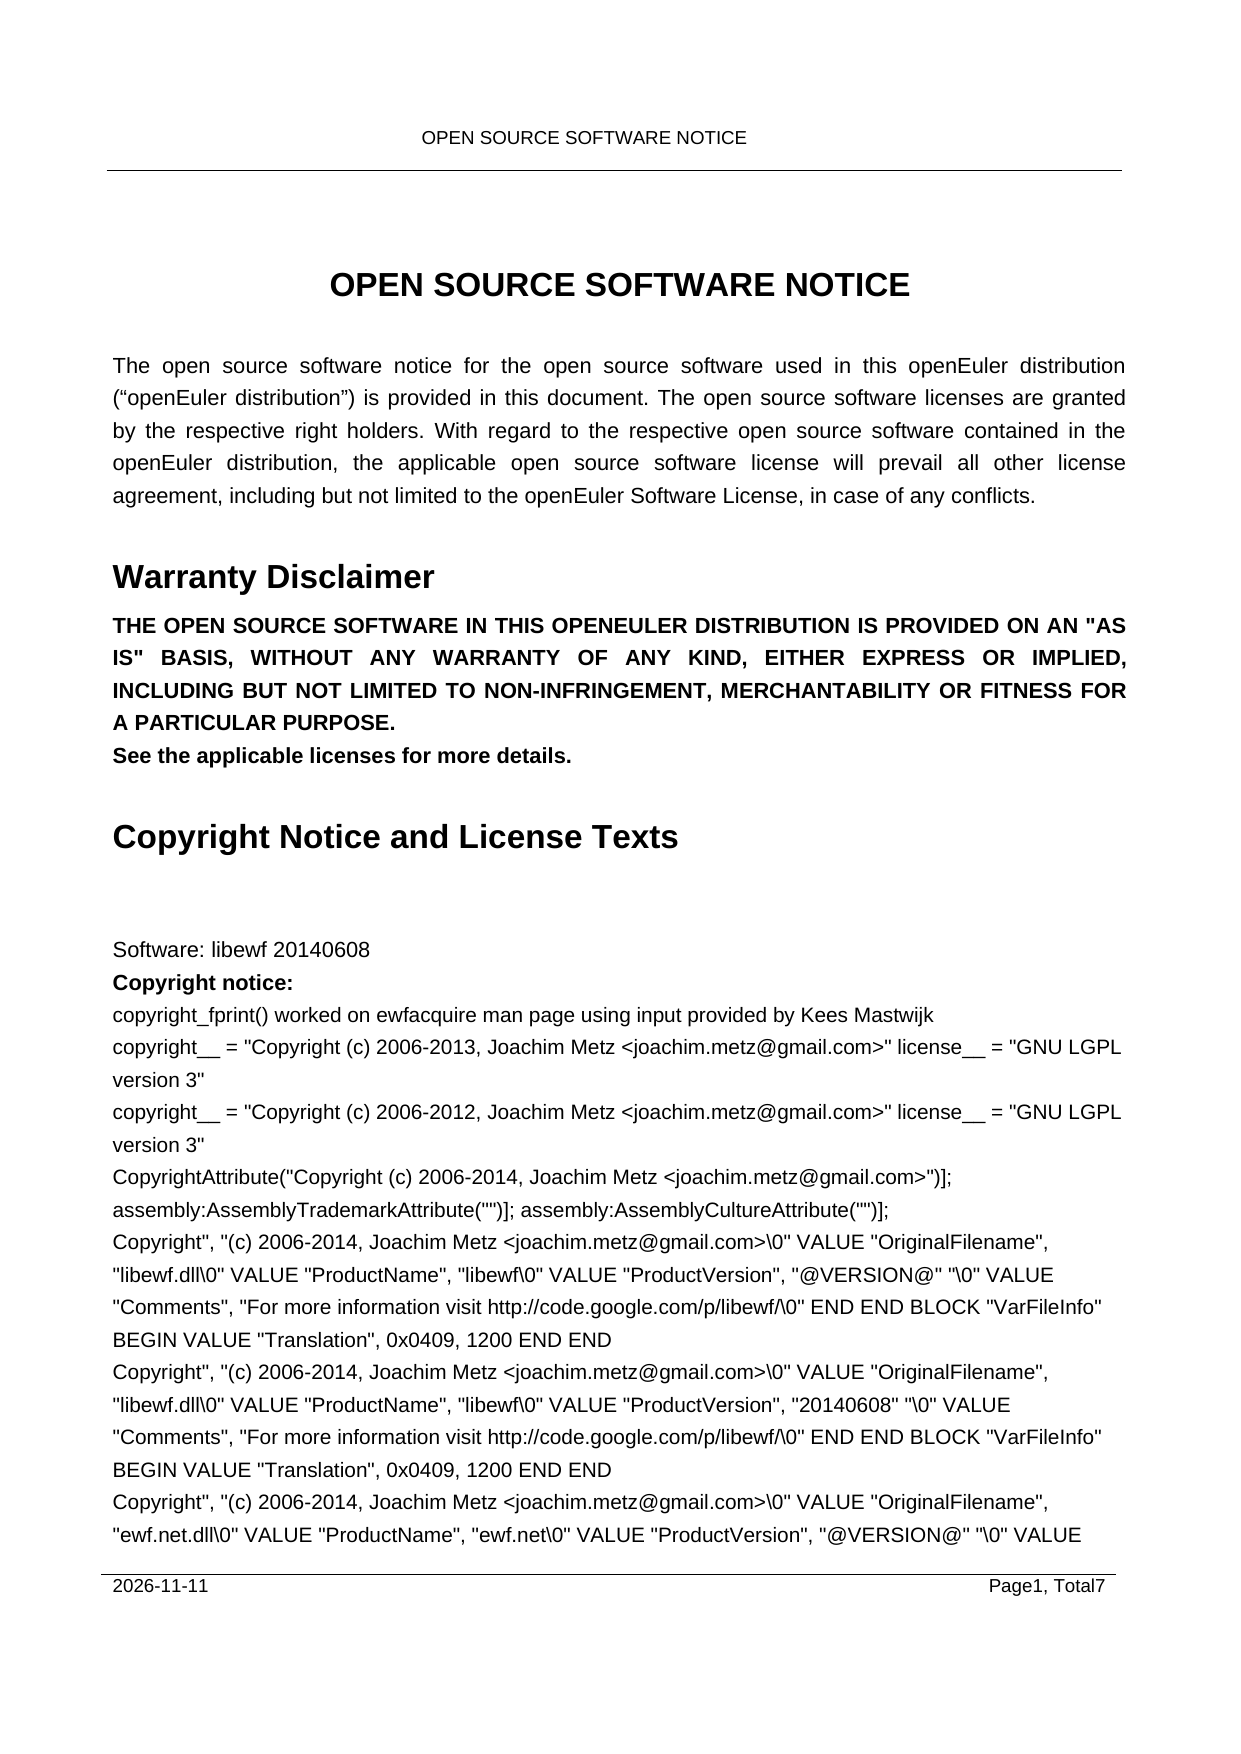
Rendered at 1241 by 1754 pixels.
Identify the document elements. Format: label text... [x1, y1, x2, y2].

text OPEN SOURCE SOFTWARE NOTICE [112, 251, 1128, 316]
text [112, 1486, 1128, 1551]
text copyright__ = "Copyright (c) 2006-2013, Joachim Metz <joachim.metz@gmail.com>" license__ = "GNU LGPL version 3" [112, 1031, 1128, 1096]
text Copyright", "(c) 2006-2014, Joachim Metz <joachim.metz@gmail.com>\0" VALUE "OriginalFilename", "libewf.dll\0" VALUE "ProductName", "libewf\0" VALUE "ProductVersion", "20140608" "\0" VALUE "Comments", "For more information visit http://code.google.com/p/libewf/\0" END END BLOCK "VarFileInfo" BEGIN VALUE "Translation", 0x0409, 1200 END END [112, 1356, 1128, 1486]
text CopyrightAttribute("Copyright (c) 2006-2014, Joachim Metz <joachim.metz@gmail.com>")]; assembly:AssemblyTrademarkAttribute("")]; assembly:AssemblyCultureAttribute("")]; [112, 1161, 1128, 1226]
text Software: libewf 20140608 [112, 933, 1128, 966]
text Copyright notice: [112, 966, 1128, 998]
text The open source software notice for the open source software used in this openEuler distribution (“openEuler distribution”) is provided in this document. The open source software licenses are granted by the respective right holders. With regard to the respective open source software contained in the openEuler distribution, the applicable open source software license will prevail all other license agreement, including but not limited to the openEuler Software License, in case of any conflicts. [112, 349, 1128, 511]
text Copyright Notice and License Texts [112, 804, 1128, 869]
text THE OPEN SOURCE SOFTWARE IN THIS OPENEULER DISTRIBUTION IS PROVIDED ON AN "AS IS" BASIS, WITHOUT ANY WARRANTY OF ANY KIND, EITHER EXPRESS OR IMPLIED, INCLUDING BUT NOT LIMITED TO NON-INFRINGEMENT, MERCHANTABILITY OR FITNESS FOR A PARTICULAR PURPOSE. See the applicable licenses for more details. [112, 609, 1128, 771]
text copyright__ = "Copyright (c) 2006-2012, Joachim Metz <joachim.metz@gmail.com>" license__ = "GNU LGPL version 3" [112, 1096, 1128, 1161]
text Warranty Disclaimer [112, 544, 1128, 609]
text Copyright", "(c) 2006-2014, Joachim Metz <joachim.metz@gmail.com>\0" VALUE "OriginalFilename", "libewf.dll\0" VALUE "ProductName", "libewf\0" VALUE "ProductVersion", "@VERSION@" "\0" VALUE "Comments", "For more information visit http://code.google.com/p/libewf/\0" END END BLOCK "VarFileInfo" BEGIN VALUE "Translation", 0x0409, 1200 END END [112, 1226, 1128, 1356]
text copyright_fprint() worked on ewfacquire man page using input provided by Kees Mastwijk [112, 998, 1128, 1031]
